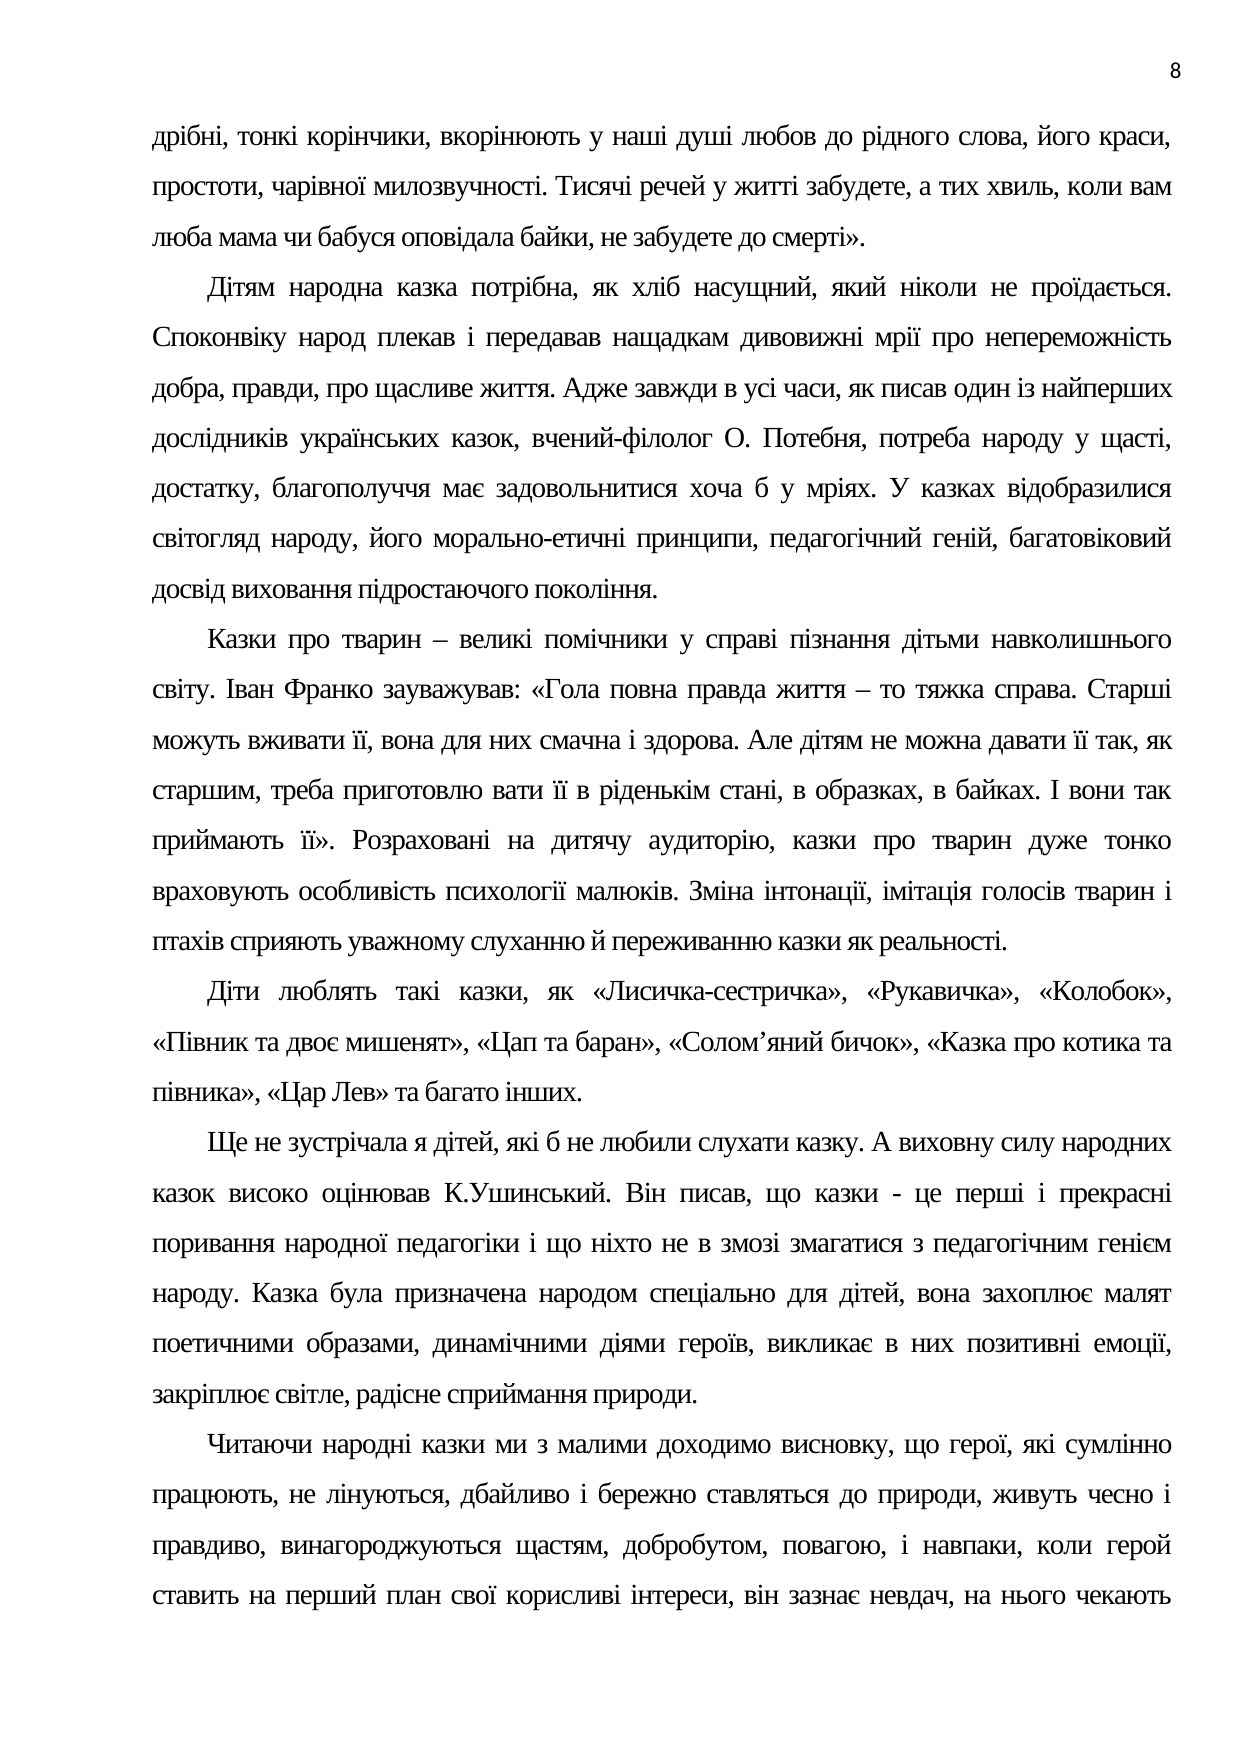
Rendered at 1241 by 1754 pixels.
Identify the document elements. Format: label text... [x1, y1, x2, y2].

text Казки про тварин – великі помічники у справі пізнання дітьми навколишнього світу. Іван Франко зауважував: «Гола повна правда життя – то тяжка справа. Старші можуть вживати її, вона для них смачна і здорова. Але дітям не можна давати її так, як старшим, треба приготовлю вати її в ріденькім стані, в образках, в байках. І вони так приймають її». Розраховані на дитячу аудиторію, казки про тварин дуже тонко враховують особливість психології малюків. Зміна інтонації, імітація голосів тварин і птахів сприяють уважному слуханню й переживанню казки як реальності. [152, 621, 1173, 957]
text Діти люблять такі казки, як «Лисичка-сестричка», «Рукавичка», «Колобок», «Півник та двоє мишенят», «Цап та баран», «Солом’яний бичок», «Казка про котика та півника», «Цар Лев» та багато інших. [152, 973, 1173, 1108]
text Ще не зустрічала я дітей, які б не любили слухати казку. А виховну силу народних казок високо оцінював К.Ушинський. Він писав, що казки - це перші і прекрасні поривання народної педагогіки і що ніхто не в змозі змагатися з педагогічним генієм народу. Казка була призначена народом спеціально для дітей, вона захоплює малят поетичними образами, динамічними діями героїв, викликає в них позитивні емоції, закріплює світле, радісне сприймання природи. [152, 1124, 1173, 1409]
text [152, 1426, 1173, 1611]
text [152, 118, 1173, 252]
text Дітям народна казка потрібна, як хліб насущний, який ніколи не проїдається. Споконвіку народ плекав і передавав нащадкам дивовижні мрії про непереможність добра, правди, про щасливе життя. Адже завжди в усі часи, як писав один із найперших дослідників українських казок, вчений-філолог О. Потебня, потреба народу у щасті, достатку, благополуччя має задовольнитися хоча б у мріях. У казках відобразилися світогляд народу, його морально-етичні принципи, педагогічний геній, багатовіковий досвід виховання підростаючого покоління. [152, 269, 1173, 604]
